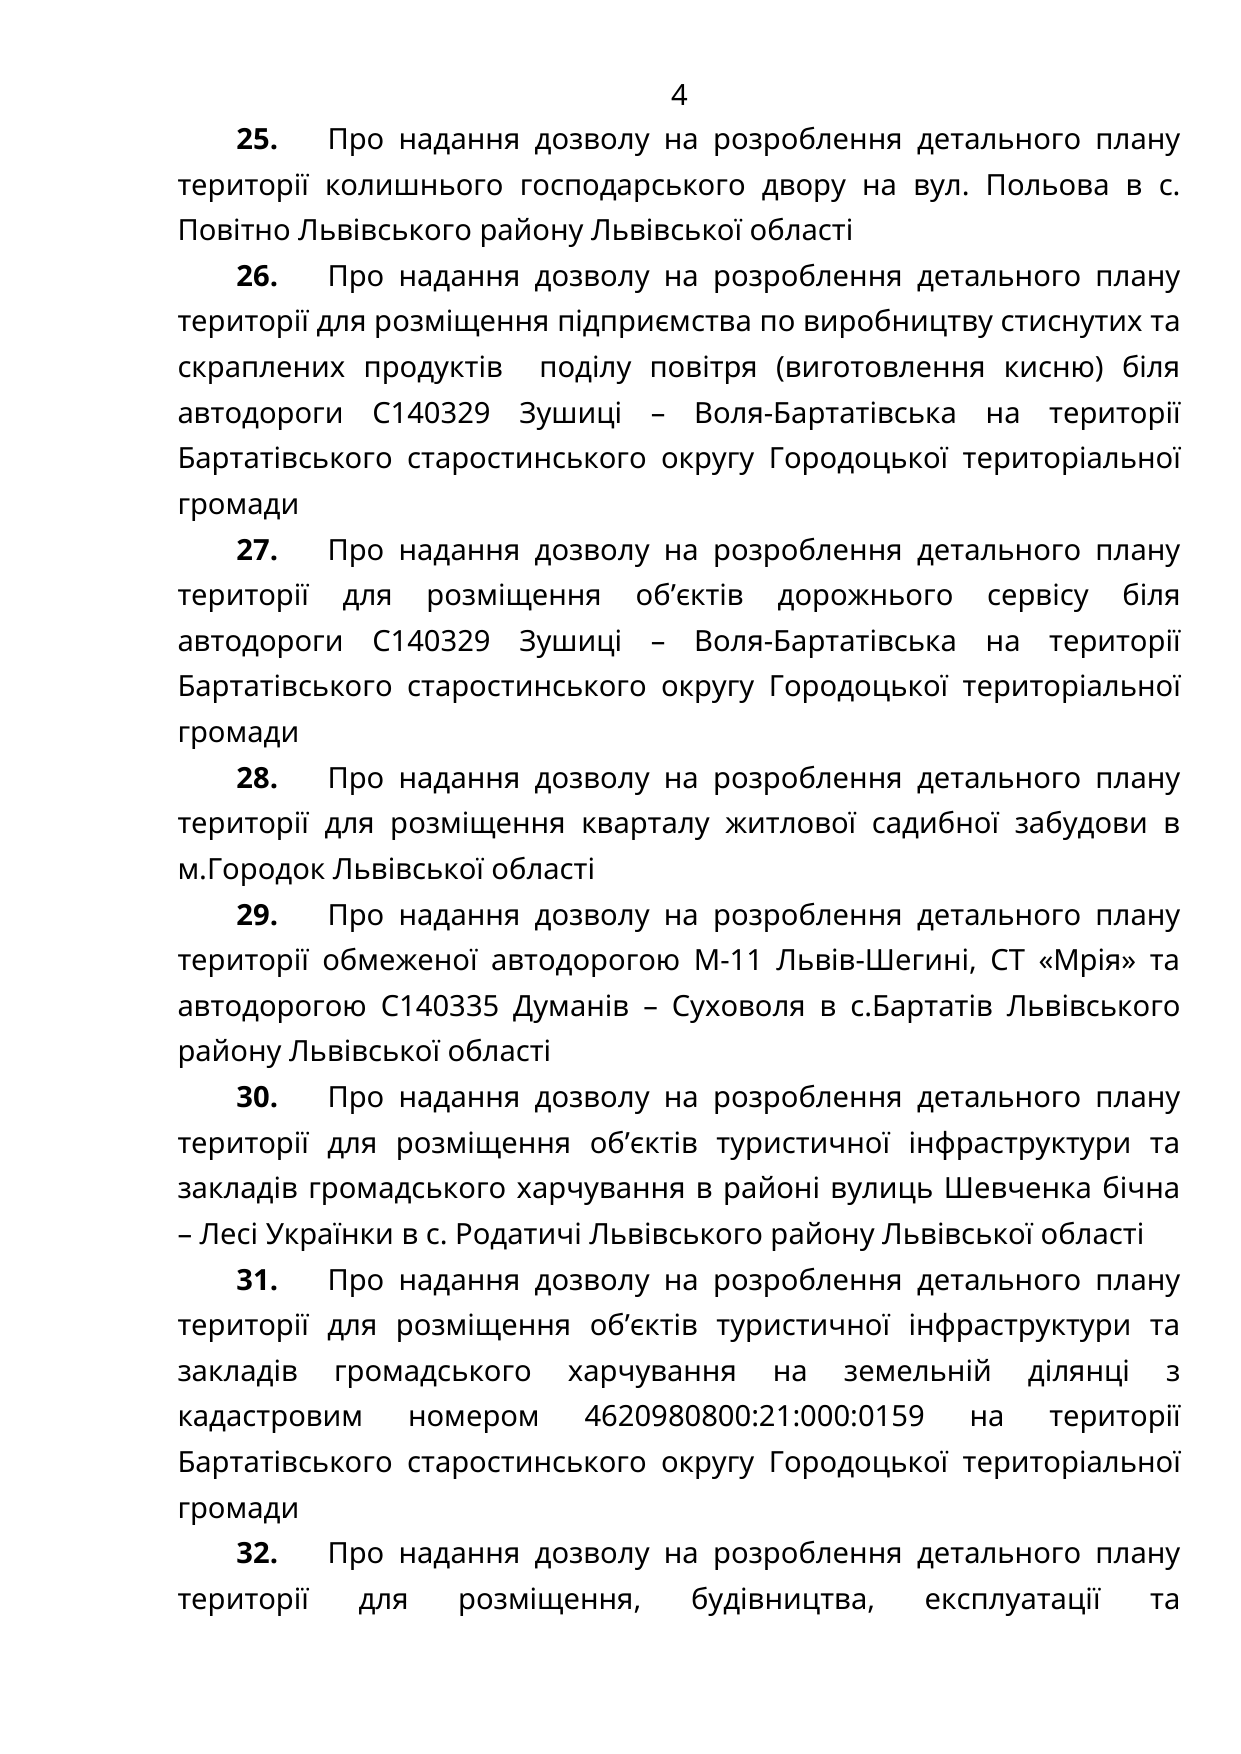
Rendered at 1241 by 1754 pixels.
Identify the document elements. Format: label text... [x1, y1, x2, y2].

list Про надання дозволу на розроблення детального плану території для розміщення об’єктів туристичної інфраструктури та закладів громадського харчування в районі вулиць Шевченка бічна – Лесі Українки в с. Родатичі Львівського району Львівської області [177, 1076, 1181, 1253]
list Про надання дозволу на розроблення детального плану території для розміщення кварталу житлової садибної забудови в м.Городок Львівської області [177, 757, 1181, 888]
list Про надання дозволу на розроблення детального плану території для розміщення об’єктів дорожнього сервісу біля автодороги С140329 Зушиці – Воля-Бартатівська на території Бартатівського старостинського округу Городоцької територіальної громади [177, 529, 1181, 751]
list Про надання дозволу на розроблення детального плану території колишнього господарського двору на вул. Польова в с. Повітно Львівського району Львівської області [177, 118, 1181, 249]
list Про надання дозволу на розроблення детального плану території обмеженої автодорогою М-11 Львів-Шегині, СТ «Мрія» та автодорогою С140335 Думанів – Суховоля в с.Бартатів Львівського району Львівської області [177, 894, 1181, 1070]
list Про надання дозволу на розроблення детального плану території для розміщення підприємства по виробництву стиснутих та скраплених продуктів поділу повітря (виготовлення кисню) біля автодороги С140329 Зушиці – Воля-Бартатівська на території Бартатівського старостинського округу Городоцької територіальної громади [177, 255, 1181, 523]
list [177, 1532, 1181, 1618]
list Про надання дозволу на розроблення детального плану території для розміщення об’єктів туристичної інфраструктури та закладів громадського харчування на земельній ділянці з кадастровим номером 4620980800:21:000:0159 на території Бартатівського старостинського округу Городоцької територіальної громади [177, 1259, 1181, 1527]
